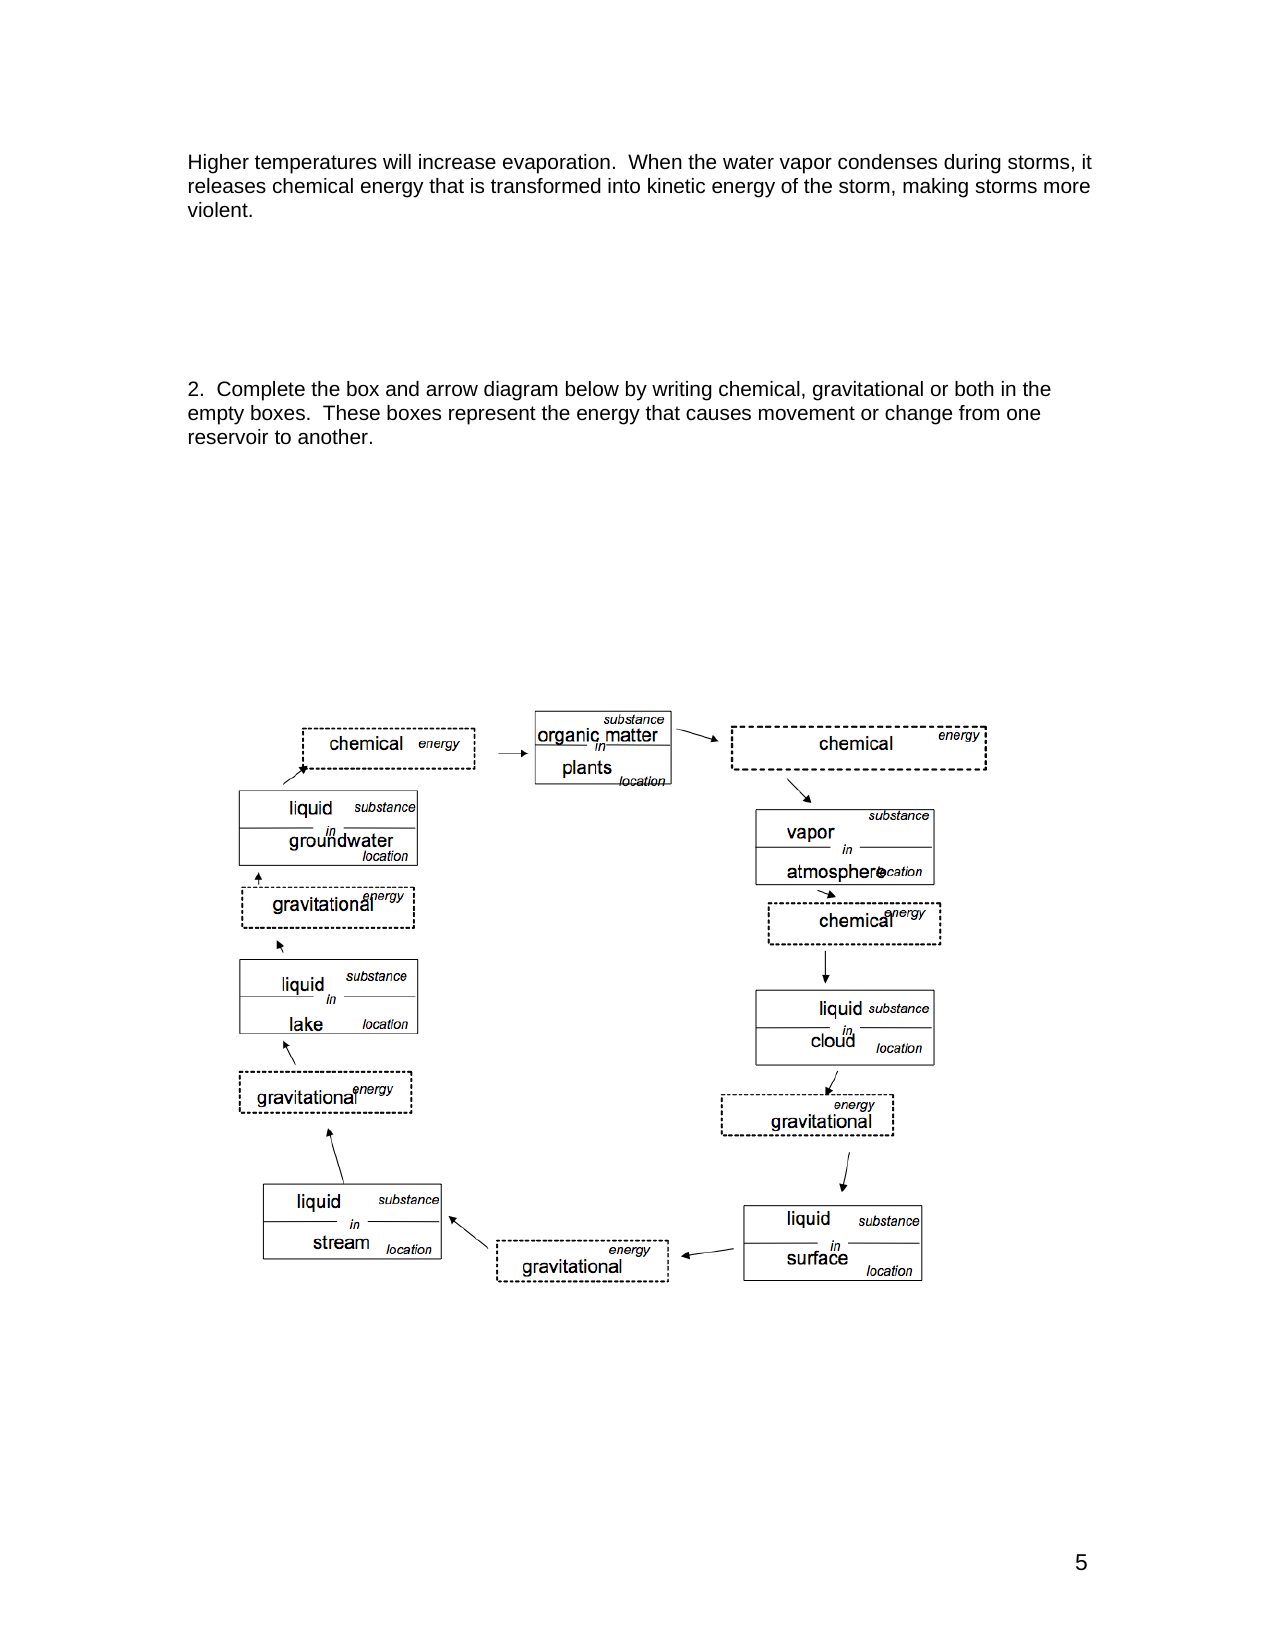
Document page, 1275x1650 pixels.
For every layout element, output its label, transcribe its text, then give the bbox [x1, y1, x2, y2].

text 2. Complete the box and arrow diagram below by writing chemical, gravitational or both in the empty boxes. These boxes represent the energy that causes movement or change from one reservoir to another. [187, 377, 1096, 449]
picture [187, 693, 1088, 1325]
text Higher temperatures will increase evaporation. When the water vapor condenses during storms, it releases chemical energy that is transformed into kinetic energy of the storm, making storms more violent. [187, 150, 1096, 222]
